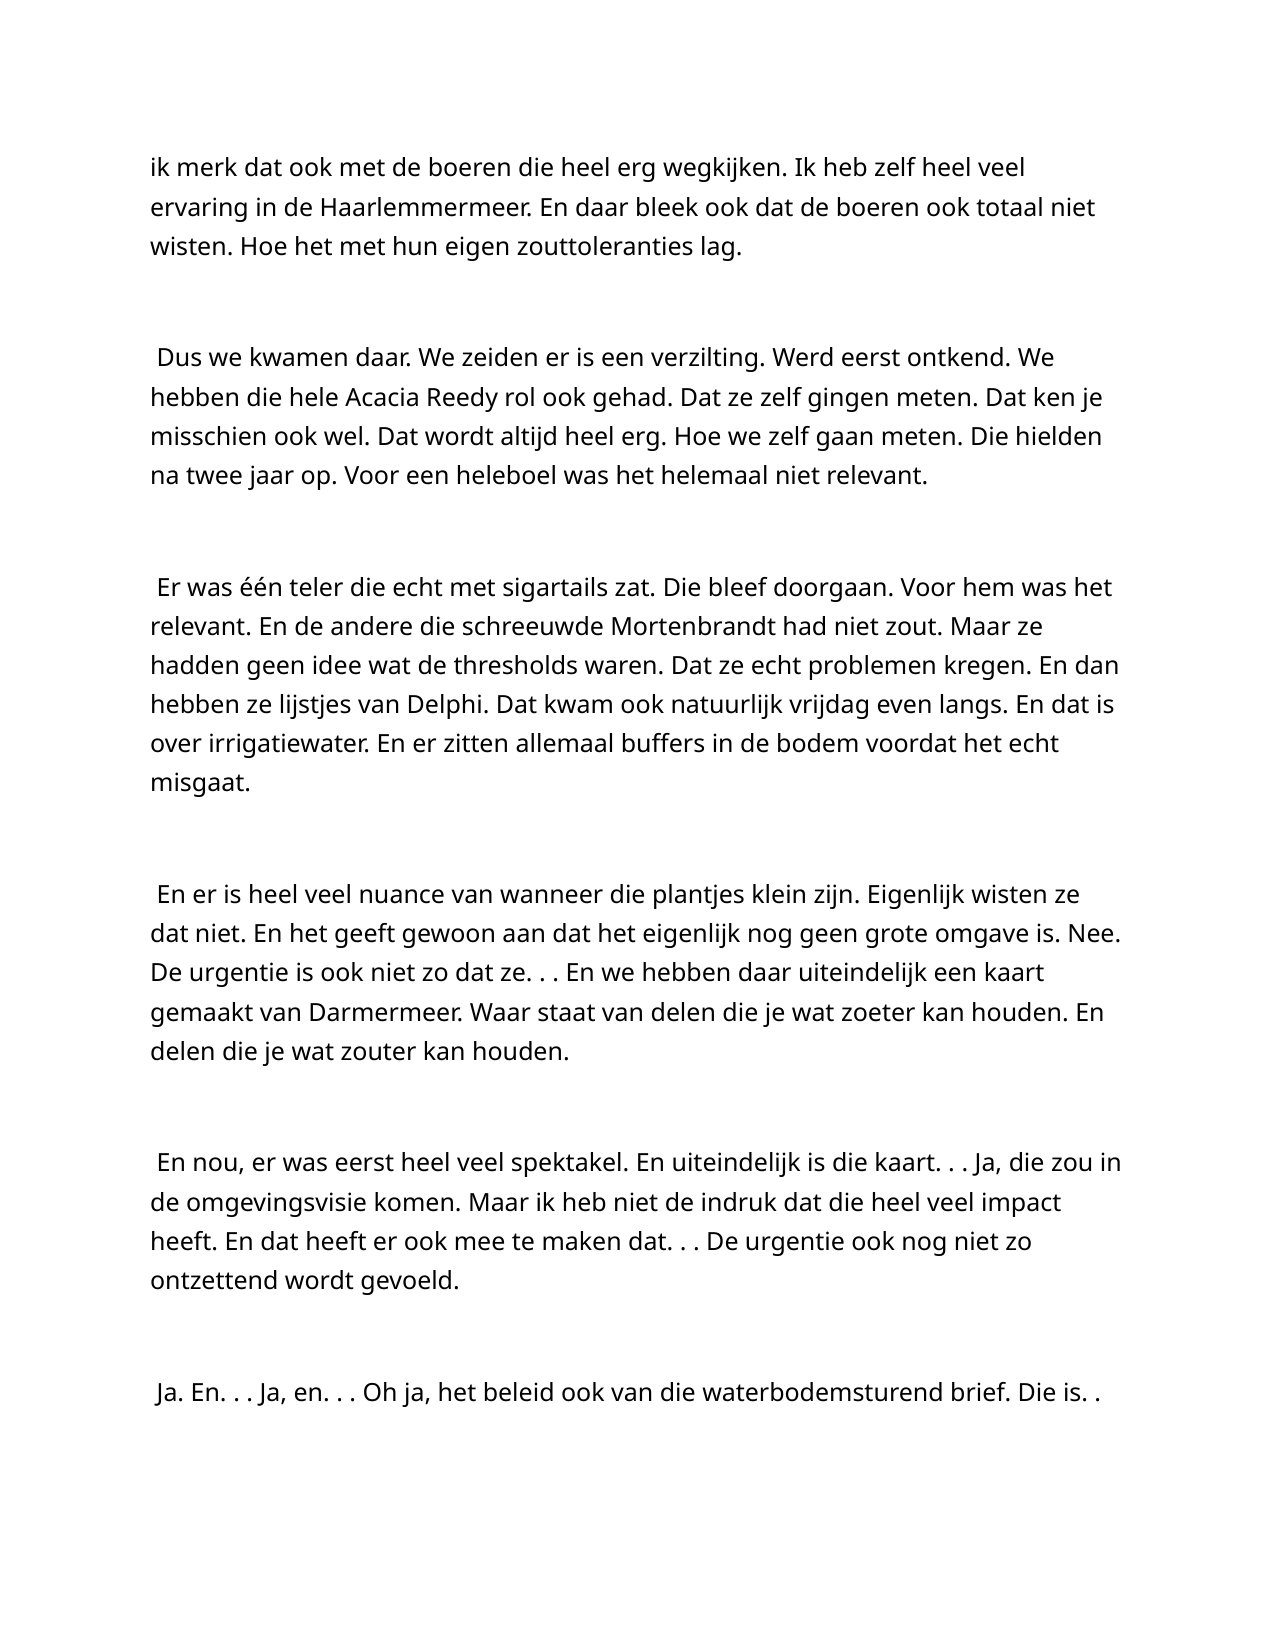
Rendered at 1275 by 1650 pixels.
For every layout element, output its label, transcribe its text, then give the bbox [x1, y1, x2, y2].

text Er was één teler die echt met sigartails zat. Die bleef doorgaan. Voor hem was het relevant. En de andere die schreeuwde Mortenbrandt had niet zout. Maar ze hadden geen idee wat de thresholds waren. Dat ze echt problemen kregen. En dan hebben ze lijstjes van Delphi. Dat kwam ook natuurlijk vrijdag even langs. En dat is over irrigatiewater. En er zitten allemaal buffers in de bodem voordat het echt misgaat. [150, 569, 1125, 799]
text Dus we kwamen daar. We zeiden er is een verzilting. Werd eerst ontkend. We hebben die hele Acacia Reedy rol ook gehad. Dat ze zelf gingen meten. Dat ken je misschien ook wel. Dat wordt altijd heel erg. Hoe we zelf gaan meten. Die hielden na twee jaar op. Voor een heleboel was het helemaal niet relevant. [150, 340, 1125, 492]
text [150, 150, 1125, 262]
text En er is heel veel nuance van wanneer die plantjes klein zijn. Eigenlijk wisten ze dat niet. En het geeft gewoon aan dat het eigenlijk nog geen grote omgave is. Nee. De urgentie is ook niet zo dat ze. . . En we hebben daar uiteindelijk een kaart gemaakt van Darmermeer. Waar staat van delen die je wat zoeter kan houden. En delen die je wat zouter kan houden. [150, 877, 1125, 1067]
text Ja. En. . . Ja, en. . . Oh ja, het beleid ook van die waterbodemsturend brief. Die is. . [150, 1374, 1125, 1408]
text En nou, er was eerst heel veel spektakel. En uiteindelijk is die kaart. . . Ja, die zou in de omgevingsvisie komen. Maar ik heb niet de indruk dat die heel veel impact heeft. En dat heeft er ook mee te maken dat. . . De urgentie ook nog niet zo ontzettend wordt gevoeld. [150, 1145, 1125, 1297]
